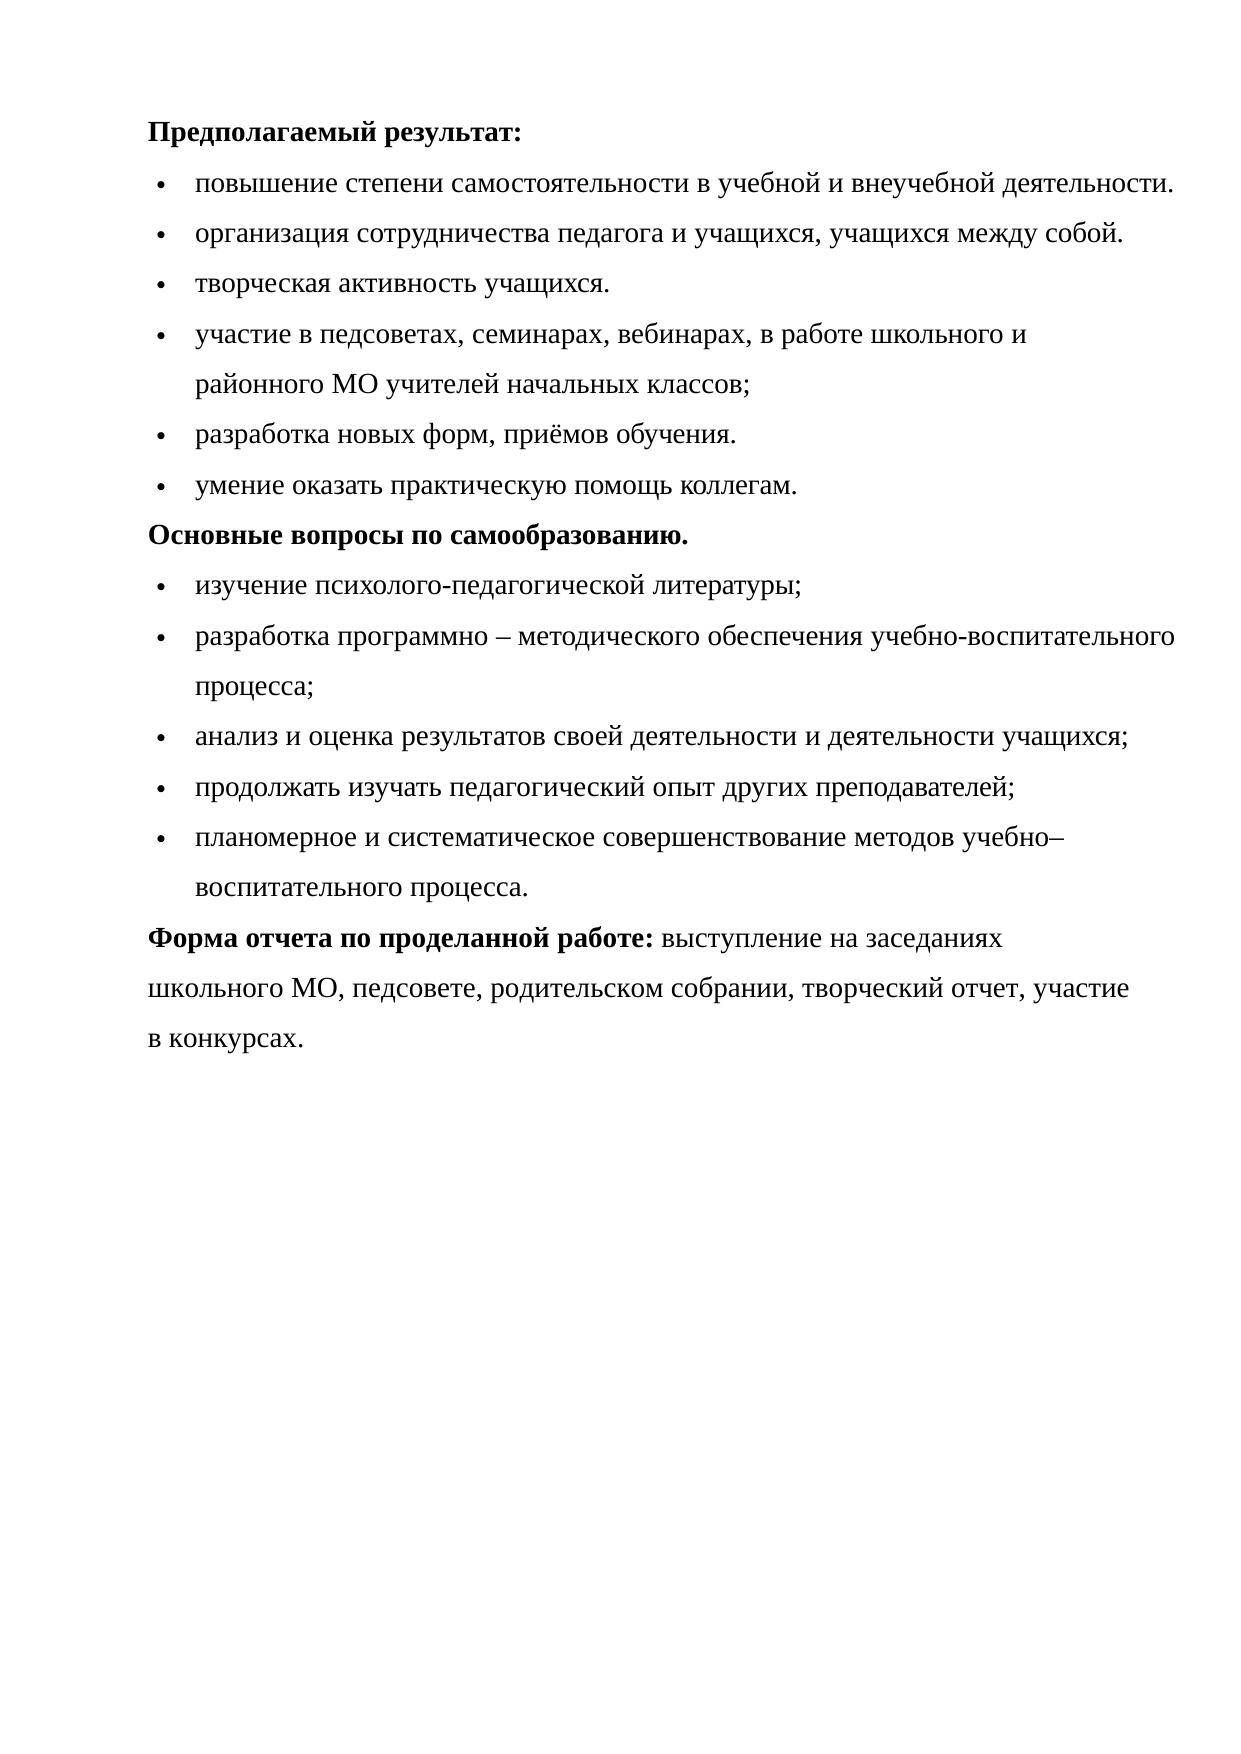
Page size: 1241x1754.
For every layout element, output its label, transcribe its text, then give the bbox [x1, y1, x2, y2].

list анализ и оценка результатов своей деятельности и деятельности учащихся; [157, 718, 1240, 752]
text Основные вопросы по самообразованию. [148, 517, 1240, 551]
list планомерное и систематическое совершенствование методов учебно–воспитательного процесса. [157, 819, 1122, 903]
list разработка новых форм, приёмов обучения. [157, 417, 1240, 450]
list продолжать изучать педагогический опыт других преподавателей; [157, 769, 1240, 802]
text Предполагаемый результат: [148, 114, 1240, 148]
list умение оказать практическую помощь коллегам. [157, 467, 1240, 500]
text Форма отчета по проделанной работе: выступление на заседаниях школьного МО, педсовете, родительском собрании, творческий отчет, участие в конкурсах. [148, 920, 1144, 1054]
list участие в педсоветах, семинарах, вебинарах, в работе школьного и районного МО учителей начальных классов; [157, 316, 1074, 400]
list разработка программно – методического обеспечения учебно-воспитательного процесса; [157, 618, 1240, 702]
list организация сотрудничества педагога и учащихся, учащихся между собой. [157, 215, 1240, 249]
list повышение степени самостоятельности в учебной и внеучебной деятельности. [157, 165, 1240, 198]
list творческая активность учащихся. [157, 266, 1240, 299]
list изучение психолого-педагогической литературы; [157, 567, 1240, 601]
